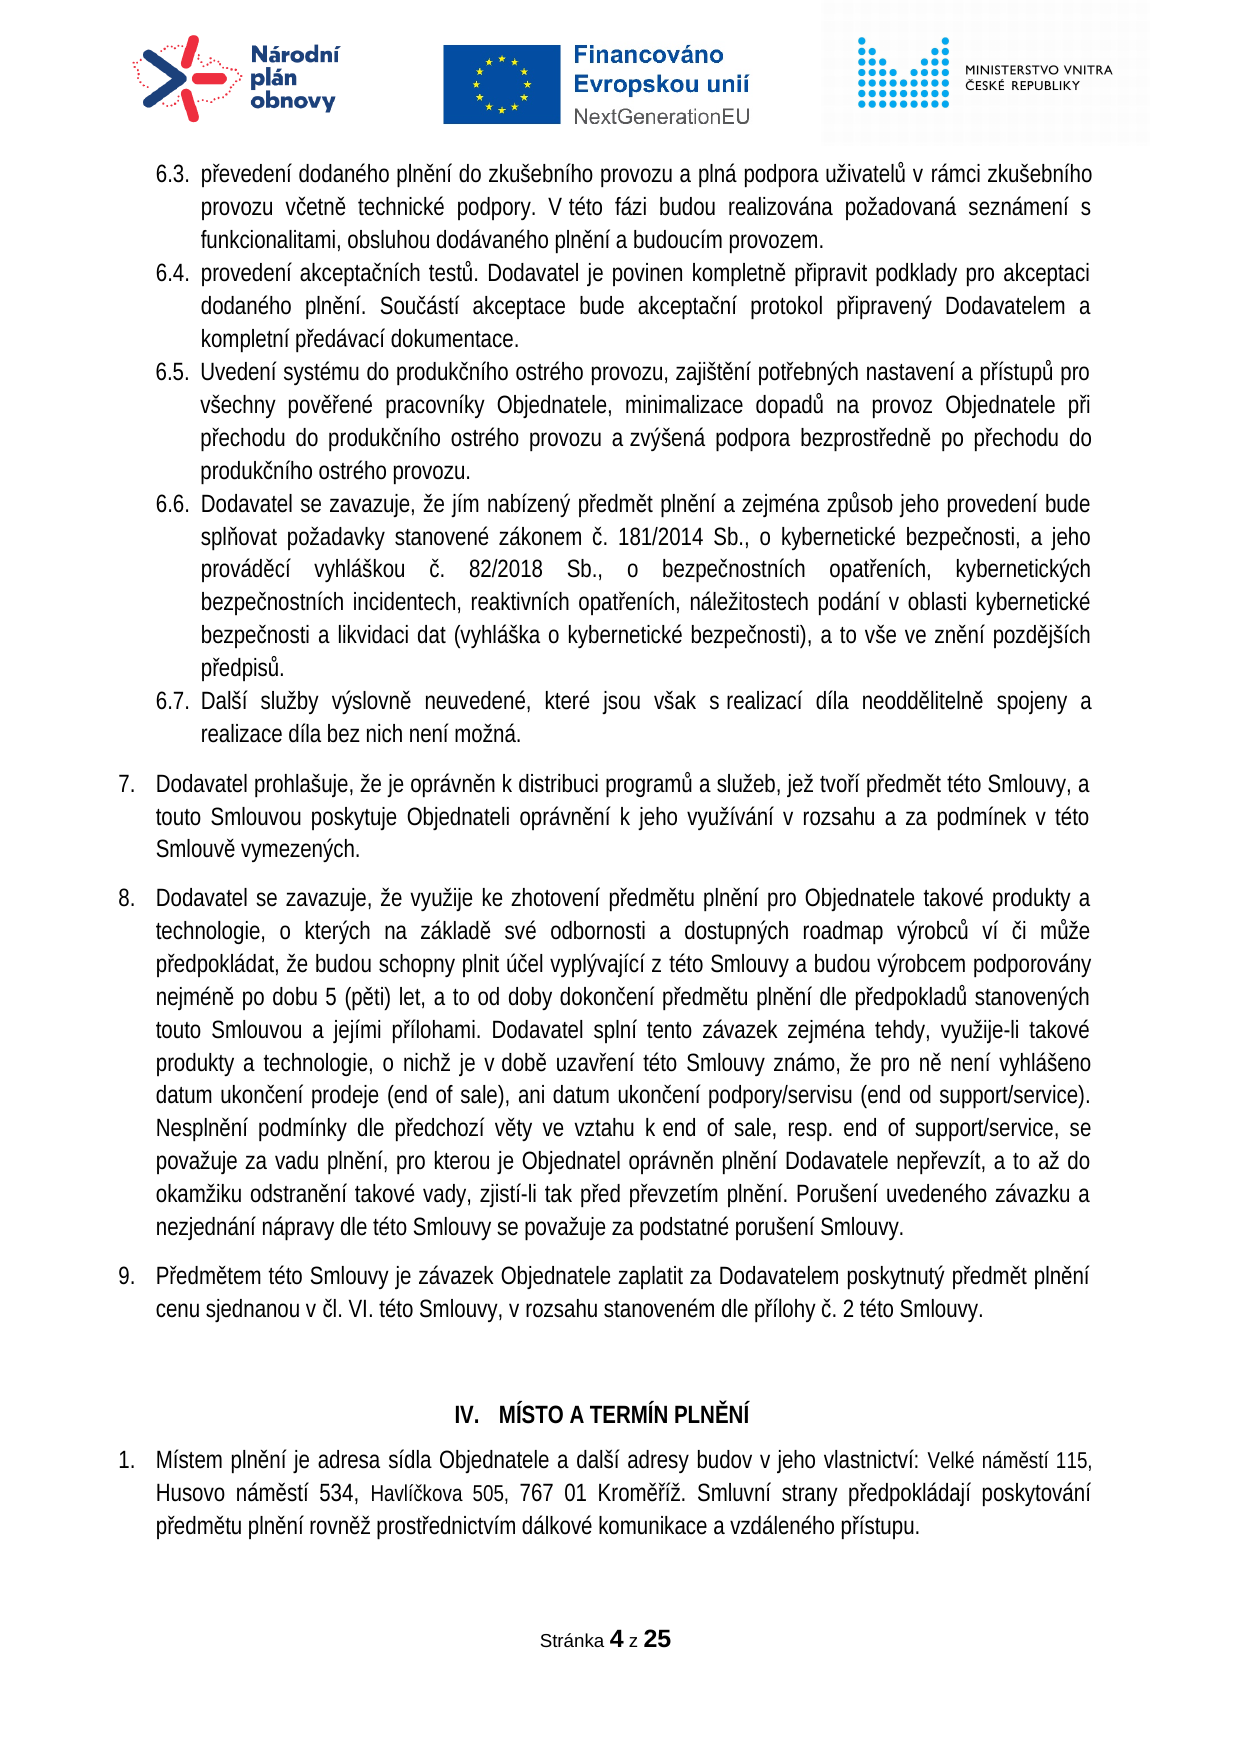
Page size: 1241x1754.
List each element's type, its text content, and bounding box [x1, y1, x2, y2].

subtitle MÍSTO A TERMÍN PLNĚNÍ [111, 1400, 1092, 1429]
list Místem plnění je adresa sídla Objednatele a další adresy budov v jeho vlastnictví: Velké náměstí 115, Husovo náměstí 534, Havlíčkova 505, 767 01 Kroměříž. Smluvní strany předpokládají poskytování předmětu plnění rovněž prostřednictvím dálkové komunikace a vzdáleného přístupu. [118, 1446, 1092, 1540]
list provedení akceptačních testů. Dodavatel je povinen kompletně připravit podklady pro akceptaci dodaného plnění. Součástí akceptace bude akceptační protokol připravený Dodavatelem a kompletní předávací dokumentace. [156, 258, 1092, 353]
list převedení dodaného plnění do zkušebního provozu a plná podpora uživatelů v rámci zkušebního provozu včetně technické podpory. V této fázi budou realizována požadovaná seznámení s funkcionalitami, obsluhou dodávaného plnění a budoucím provozem. [156, 159, 1092, 254]
list Předmětem této Smlouvy je závazek Objednatele zaplatit za Dodavatelem poskytnutý předmět plnění cenu sjednanou v čl. VI. této Smlouvy, v rozsahu stanoveném dle přílohy č. 2 této Smlouvy. [118, 1261, 1092, 1322]
list Další služby výslovně neuvedené, které jsou však s realizací díla neoddělitelně spojeny a realizace díla bez nich není možná. [156, 686, 1092, 748]
list Dodavatel se zavazuje, že využije ke zhotovení předmětu plnění pro Objednatele takové produkty a technologie, o kterých na základě své odbornosti a dostupných roadmap výrobců ví či může předpokládat, že budou schopny plnit účel vyplývající z této Smlouvy a budou výrobcem podporovány nejméně po dobu 5 (pěti) let, a to od doby dokončení předmětu plnění dle předpokladů stanovených touto Smlouvou a jejími přílohami. Dodavatel splní tento závazek zejména tehdy, využije-li takové produkty a technologie, o nichž je v době uzavření této Smlouvy známo, že pro ně není vyhlášeno datum ukončení prodeje (end of sale), ani datum ukončení podpory/servisu (end od support/service). Nesplnění podmínky dle předchozí věty ve vztahu k end of sale, resp. end of support/service, se považuje za vadu plnění, pro kterou je Objednatel oprávněn plnění Dodavatele nepřevzít, a to až do okamžiku odstranění takové vady, zjistí-li tak před převzetím plnění. Porušení uvedeného závazku a nezjednání nápravy dle této Smlouvy se považuje za podstatné porušení Smlouvy. [118, 883, 1092, 1241]
list Dodavatel prohlašuje, že je oprávněn k distribuci programů a služeb, jež tvoří předmět této Smlouvy, a touto Smlouvou poskytuje Objednateli oprávnění k jeho využívání v rozsahu a za podmínek v této Smlouvě vymezených. [118, 769, 1092, 863]
list Dodavatel se zavazuje, že jím nabízený předmět plnění a zejména způsob jeho provedení bude splňovat požadavky stanovené zákonem č. 181/2014 Sb., o kybernetické bezpečnosti, a jeho prováděcí vyhláškou č. 82/2018 Sb., o bezpečnostních opatřeních, kybernetických bezpečnostních incidentech, reaktivních opatřeních, náležitostech podání v oblasti kybernetické bezpečnosti a likvidaci dat (vyhláška o kybernetické bezpečnosti), a to vše ve znění pozdějších předpisů. [156, 489, 1092, 682]
picture [434, 32, 772, 134]
list Uvedení systému do produkčního ostrého provozu, zajištění potřebných nastavení a přístupů pro všechny pověřené pracovníky Objednatele, minimalizace dopadů na provoz Objednatele při přechodu do produkčního ostrého provozu a zvýšená podpora bezprostředně po přechodu do produkčního ostrého provozu. [155, 357, 1092, 484]
picture [820, 0, 1151, 146]
picture [119, 25, 359, 133]
